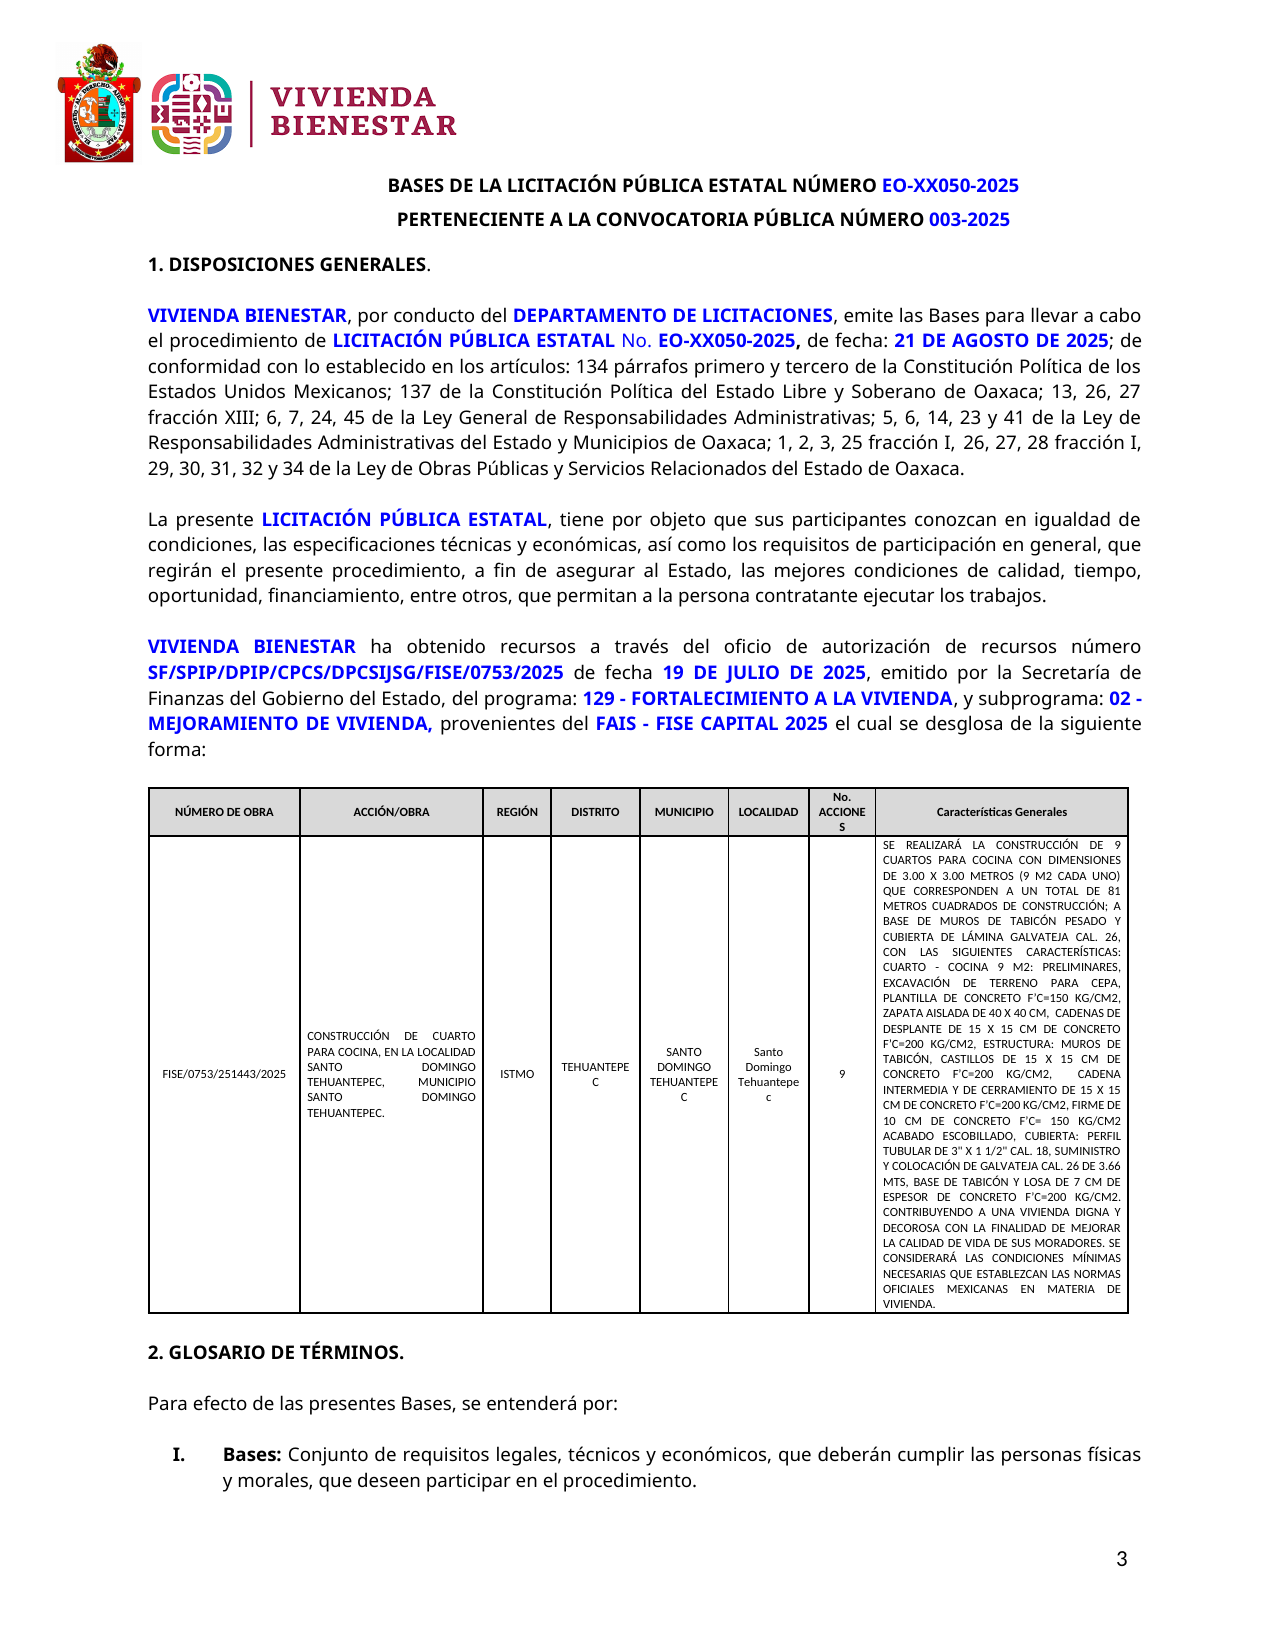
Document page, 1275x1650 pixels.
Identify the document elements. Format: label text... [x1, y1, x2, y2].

table_cell TEHUANTEPEC [552, 837, 639, 1312]
table_cell SANTO DOMINGO TEHUANTEPEC [641, 837, 728, 1312]
table_cell FISE/0753/251443/2025 [150, 837, 299, 1312]
table_cell Santo Domingo Tehuantepec [729, 837, 808, 1312]
list Bases: Conjunto de requisitos legales, técnicos y económicos, que deberán cumplir las personas físicas y morales, que deseen participar en el procedimiento. [185, 1441, 1142, 1492]
picture [147, 66, 473, 163]
text 2. GLOSARIO DE TÉRMINOS. [148, 1339, 1142, 1365]
table_header LOCALIDAD [729, 789, 808, 835]
table_header No. ACCIONES [810, 789, 875, 835]
text 1. DISPOSICIONES GENERALES. [148, 251, 1142, 277]
table_header DISTRITO [552, 789, 639, 835]
picture [55, 42, 143, 165]
text Para efecto de las presentes Bases, se entenderá por: [148, 1390, 1142, 1416]
table_header ACCIÓN/OBRA [301, 789, 482, 835]
table_header NÚMERO DE OBRA [150, 789, 299, 835]
table_cell SE REALIZARÁ LA CONSTRUCCIÓN DE 9 CUARTOS PARA COCINA CON DIMENSIONES DE 3.00 X 3.00 METROS (9 M2 CADA UNO) QUE CORRESPONDEN A UN TOTAL DE 81 METROS CUADRADOS DE CONSTRUCCIÓN; A BASE DE MUROS DE TABICÓN PESADO Y CUBIERTA DE LÁMINA GALVATEJA CAL. 26, CON LAS SIGUIENTES CARACTERÍSTICAS: CUARTO - COCINA 9 M2: PRELIMINARES, EXCAVACIÓN DE TERRENO PARA CEPA, PLANTILLA DE CONCRETO F’C=150 KG/CM2, ZAPATA AISLADA DE 40 X 40 CM, CADENAS DE DESPLANTE DE 15 X 15 CM DE CONCRETO F’C=200 KG/CM2, ESTRUCTURA: MUROS DE TABICÓN, CASTILLOS DE 15 X 15 CM DE CONCRETO F’C=200 KG/CM2, CADENA INTERMEDIA Y DE CERRAMIENTO DE 15 X 15 CM DE CONCRETO F’C=200 KG/CM2, FIRME DE 10 CM DE CONCRETO F’C= 150 KG/CM2 ACABADO ESCOBILLADO, CUBIERTA: PERFIL TUBULAR DE 3" X 1 1/2" CAL. 18, SUMINISTRO Y COLOCACIÓN DE GALVATEJA CAL. 26 DE 3.66 MTS, BASE DE TABICÓN Y LOSA DE 7 CM DE ESPESOR DE CONCRETO F’C=200 KG/CM2. CONTRIBUYENDO A UNA VIVIENDA DIGNA Y DECOROSA CON LA FINALIDAD DE MEJORAR LA CALIDAD DE VIDA DE SUS MORADORES. SE CONSIDERARÁ LAS CONDICIONES MÍNIMAS NECESARIAS QUE ESTABLEZCAN LAS NORMAS OFICIALES MEXICANAS EN MATERIA DE VIVIENDA. [876, 837, 1127, 1312]
table_cell CONSTRUCCIÓN DE CUARTO PARA COCINA, EN LA LOCALIDAD SANTO DOMINGO TEHUANTEPEC, MUNICIPIO SANTO DOMINGO TEHUANTEPEC. [301, 837, 482, 1312]
table_header Características Generales [876, 789, 1127, 835]
table_cell 9 [810, 837, 875, 1312]
table_cell ISTMO [484, 837, 550, 1312]
table_header REGIÓN [484, 789, 550, 835]
text VIVIENDA BIENESTAR, por conducto del DEPARTAMENTO DE LICITACIONES, emite las Bases para llevar a cabo el procedimiento de LICITACIÓN PÚBLICA ESTATAL No. EO-XX050-2025, de fecha: 21 DE AGOSTO DE 2025; de conformidad con lo establecido en los artículos: 134 párrafos primero y tercero de la Constitución Política de los Estados Unidos Mexicanos; 137 de la Constitución Política del Estado Libre y Soberano de Oaxaca; 13, 26, 27 fracción XIII; 6, 7, 24, 45 de la Ley General de Responsabilidades Administrativas; 5, 6, 14, 23 y 41 de la Ley de Responsabilidades Administrativas del Estado y Municipios de Oaxaca; 1, 2, 3, 25 fracción I, 26, 27, 28 fracción I, 29, 30, 31, 32 y 34 de la Ley de Obras Públicas y Servicios Relacionados del Estado de Oaxaca. [148, 302, 1142, 481]
text VIVIENDA BIENESTAR ha obtenido recursos a través del oficio de autorización de recursos número SF/SPIP/DPIP/CPCS/DPCSIJSG/FISE/0753/2025 de fecha 19 DE JULIO DE 2025, emitido por la Secretaría de Finanzas del Gobierno del Estado, del programa: 129 - FORTALECIMIENTO A LA VIVIENDA, y subprograma: 02 - MEJORAMIENTO DE VIVIENDA, provenientes del FAIS - FISE CAPITAL 2025 el cual se desglosa de la siguiente forma: [148, 634, 1142, 761]
table_header MUNICIPIO [641, 789, 728, 835]
text La presente LICITACIÓN PÚBLICA ESTATAL, tiene por objeto que sus participantes conozcan en igualdad de condiciones, las especificaciones técnicas y económicas, así como los requisitos de participación en general, que regirán el presente procedimiento, a fin de asegurar al Estado, las mejores condiciones de calidad, tiempo, oportunidad, financiamiento, entre otros, que permitan a la persona contratante ejecutar los trabajos. [148, 506, 1142, 608]
